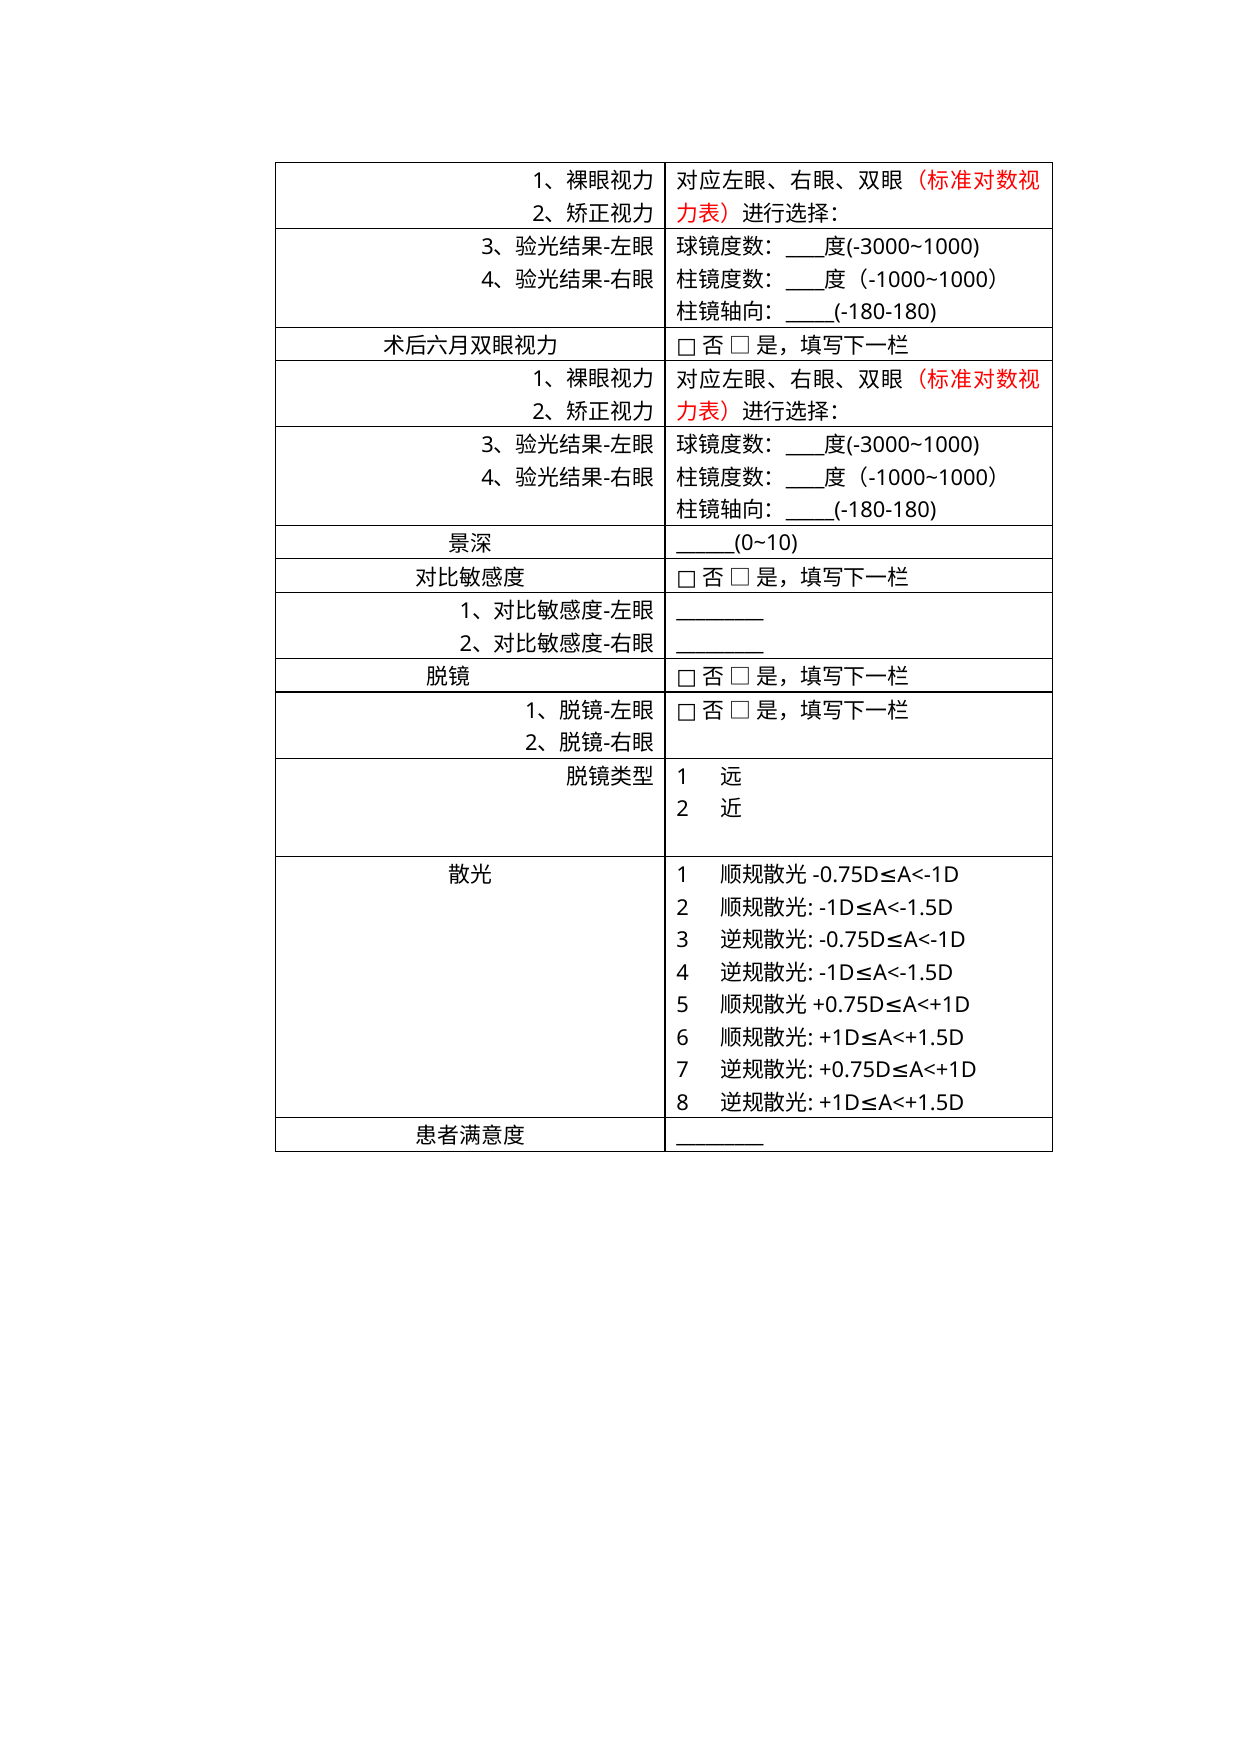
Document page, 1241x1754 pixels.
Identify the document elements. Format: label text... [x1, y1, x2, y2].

table_cell 对应左眼、右眼、双眼（标准对数视力表）进行选择： [666, 361, 1052, 426]
table_cell 患者满意度 [276, 1118, 664, 1151]
table_cell □ 否 □ 是，填写下一栏 [666, 693, 1052, 757]
table_cell □ 否 □ 是，填写下一栏 [666, 559, 1052, 592]
table_cell 散光 [276, 857, 664, 1117]
table_cell 1、裸眼视力 2、矫正视力 [276, 163, 664, 228]
table_cell 景深 [276, 526, 664, 558]
table_cell 球镜度数：____度(-3000~1000) 柱镜度数：____度（-1000~1000） 柱镜轴向：_____(-180-180) [666, 427, 1052, 525]
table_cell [666, 229, 1052, 327]
table_cell 对应左眼、右眼、双眼（标准对数视力表）进行选择： [666, 163, 1052, 228]
table_cell 术后六月双眼视力 [276, 328, 664, 360]
table_cell 脱镜 [276, 659, 664, 691]
table_cell □ 否 □ 是，填写下一栏 [666, 328, 1052, 360]
table_cell _________ [666, 1118, 1052, 1151]
table_cell □ 否 □ 是，填写下一栏 [666, 659, 1052, 691]
table_cell 1、脱镜-左眼 2、脱镜-右眼 [276, 693, 664, 757]
table_cell 1 顺规散光 -0.75D≤A<-1D 2 顺规散光: -1D≤A<-1.5D 3 逆规散光: -0.75D≤A<-1D 4 逆规散光: -1D≤A<-1.5D 5 顺规散光 +0.75D≤A<+1D 6 顺规散光: +1D≤A<+1.5D 7 逆规散光: +0.75D≤A<+1D 8 逆规散光: +1D≤A<+1.5D [666, 857, 1052, 1117]
table_cell 1 远 2 近 [666, 759, 1052, 856]
table_cell _________ _________ [666, 593, 1052, 658]
table_cell 3、验光结果-左眼 4、验光结果-右眼 [276, 229, 664, 327]
table_cell ______(0~10) [666, 526, 1052, 558]
table_cell 对比敏感度 [276, 559, 664, 592]
table_cell 脱镜类型 [276, 759, 664, 856]
table_cell 1、裸眼视力 2、矫正视力 [276, 361, 664, 426]
table_cell 1、对比敏感度-左眼 2、对比敏感度-右眼 [276, 593, 664, 658]
table_cell 3、验光结果-左眼 4、验光结果-右眼 [276, 427, 664, 525]
